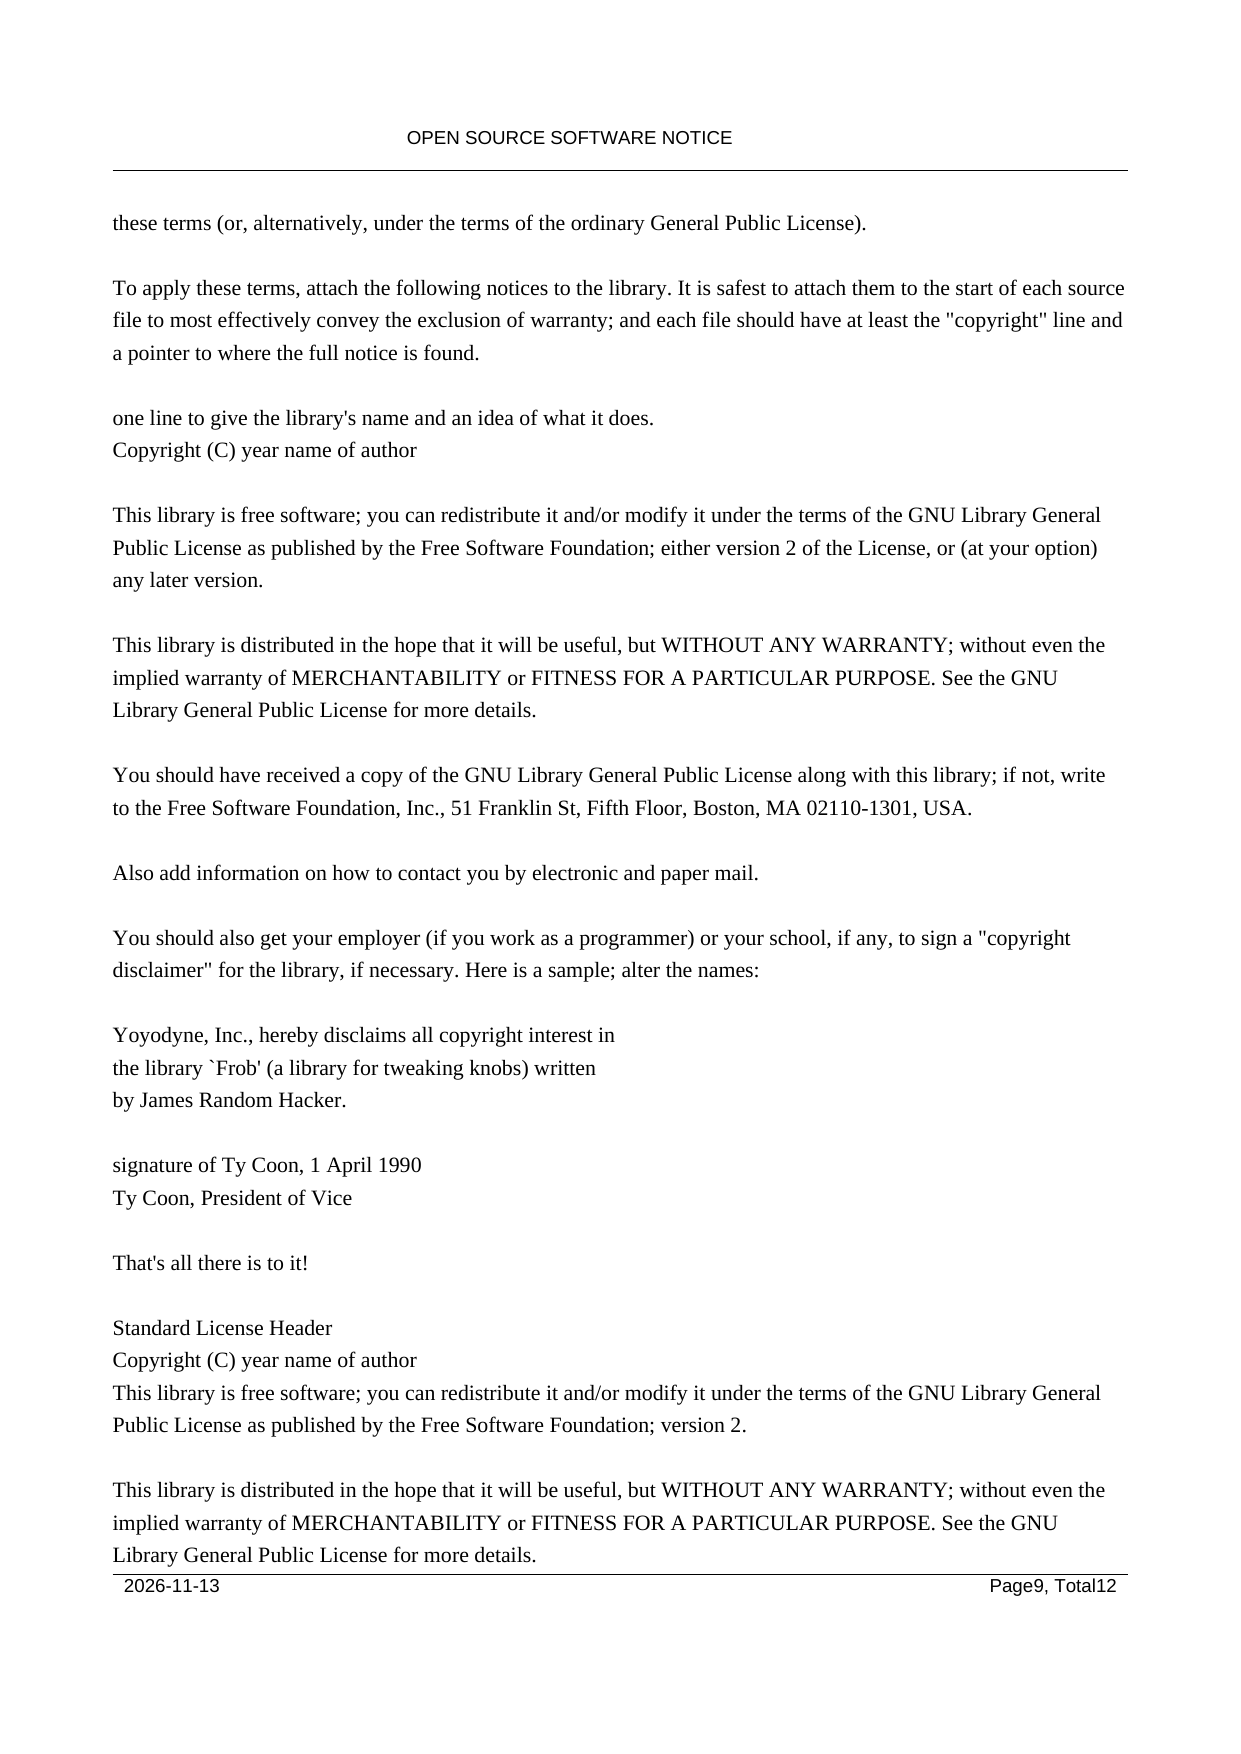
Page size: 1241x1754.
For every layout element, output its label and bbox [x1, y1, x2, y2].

text [112, 206, 1128, 1571]
